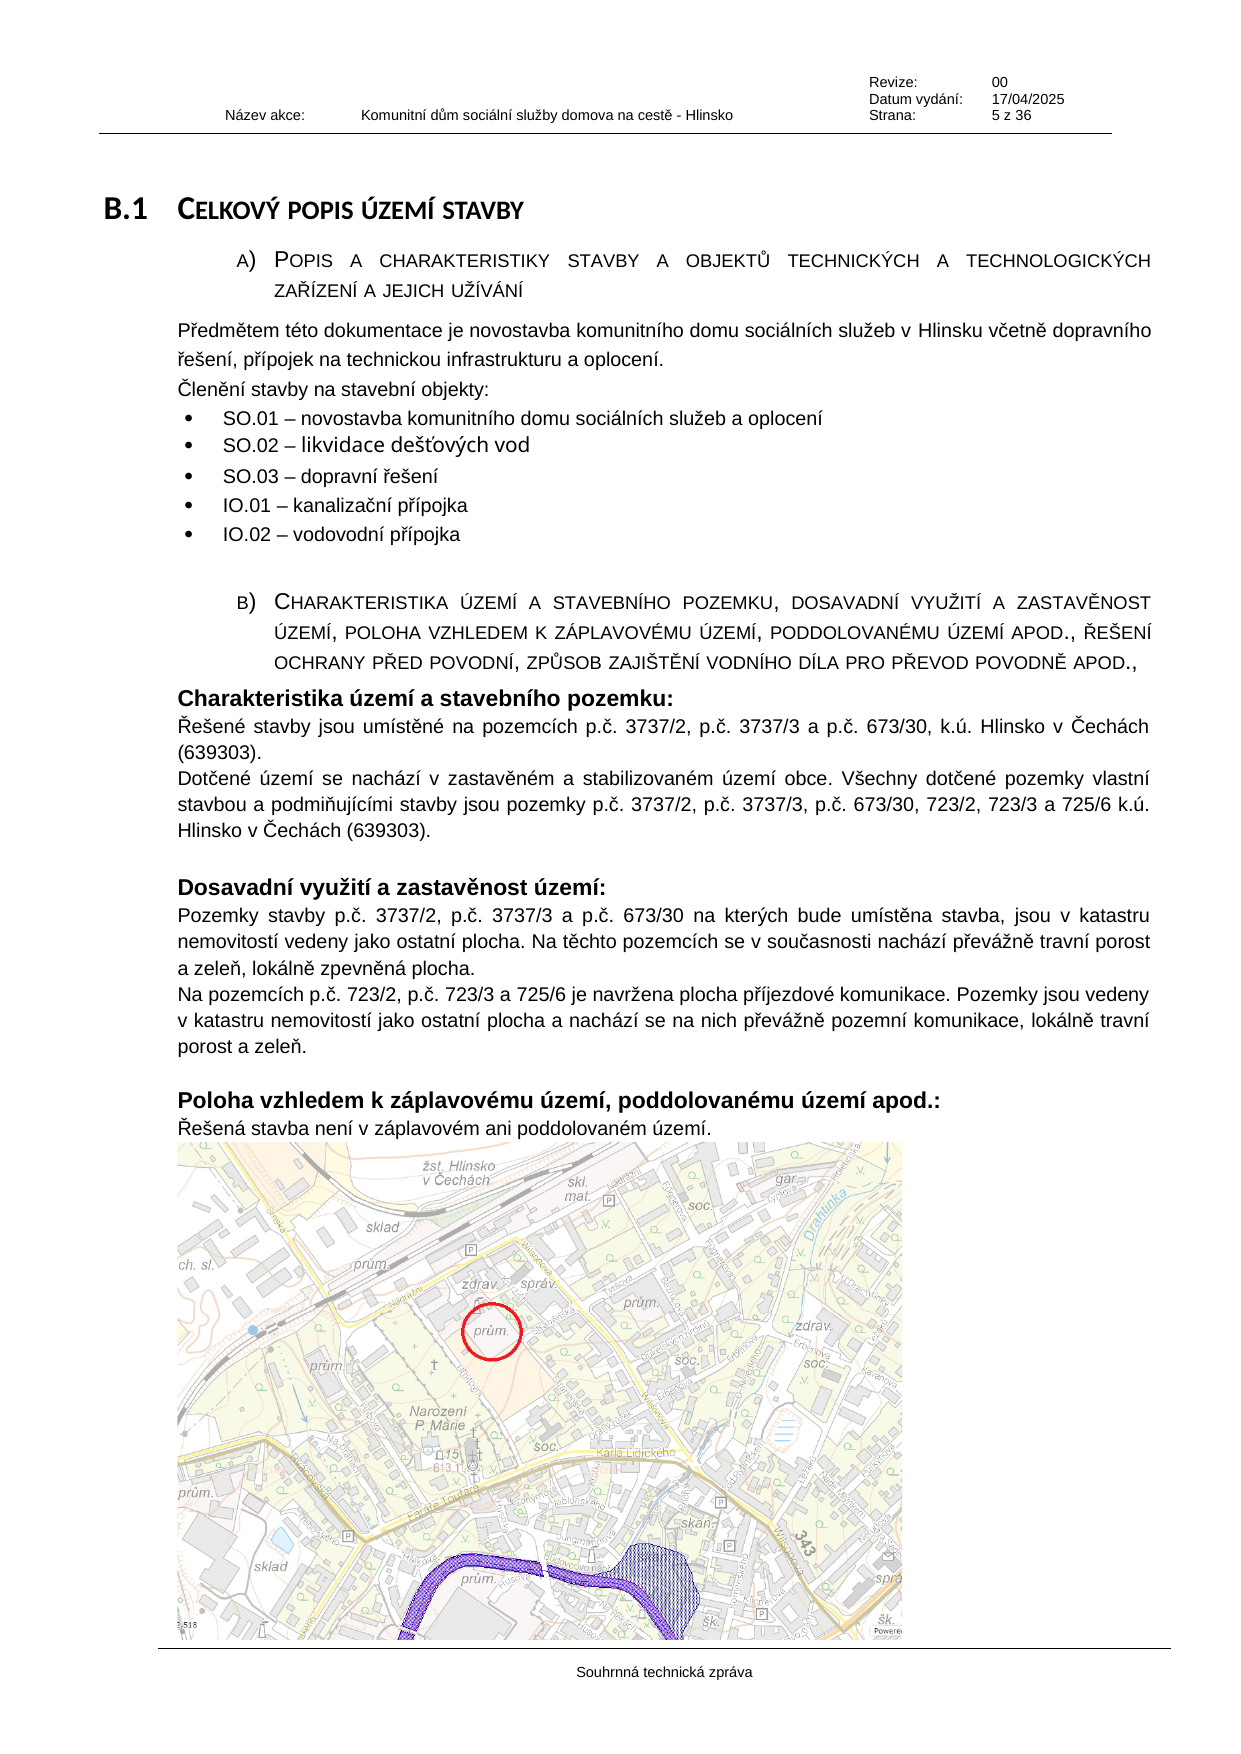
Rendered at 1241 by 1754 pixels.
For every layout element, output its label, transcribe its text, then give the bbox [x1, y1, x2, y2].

list SO.03 – dopravní řešení [185, 458, 1152, 488]
subtitle Charakteristika území a stavebního pozemku, dosavadní využití a zastavěnost území, poloha vzhledem k záplavovému území, poddolovanému území apod., řešení ochrany před povodní, způsob zajištění vodního díla pro převod povodně apod., [236, 588, 1152, 674]
subtitle B.1 Celkový popis území stavby [103, 187, 1152, 227]
list SO.02 – likvidace dešťových vod [185, 429, 1152, 458]
text Dosavadní využití a zastavěnost území: [177, 874, 1152, 900]
text Dotčené území se nachází v zastavěném a stabilizovaném území obce. Všechny dotčené pozemky vlastní stavbou a podmiňujícími stavby jsou pozemky p.č. 3737/2, p.č. 3737/3, p.č. 673/30, 723/2, 723/3 a 725/6 k.ú. Hlinsko v Čechách (639303). [177, 767, 1152, 842]
text Řešené stavby jsou umístěné na pozemcích p.č. 3737/2, p.č. 3737/3 a p.č. 673/30, k.ú. Hlinsko v Čechách (639303). [177, 715, 1152, 763]
text Na pozemcích p.č. 723/2, p.č. 723/3 a 725/6 je navržena plocha příjezdové komunikace. Pozemky jsou vedeny v katastru nemovitostí jako ostatní plocha a nachází se na nich převážně pozemní komunikace, lokálně travní porost a zeleň. [177, 982, 1152, 1057]
list IO.01 – kanalizační přípojka [185, 488, 1152, 517]
list IO.02 – vodovodní přípojka [185, 517, 1152, 546]
picture [177, 1142, 903, 1640]
list SO.01 – novostavba komunitního domu sociálních služeb a oplocení [185, 400, 1152, 429]
text Řešená stavba není v záplavovém ani poddolovaném území. [177, 1117, 1152, 1139]
text Předmětem této dokumentace je novostavba komunitního domu sociálních služeb v Hlinsku včetně dopravního řešení, přípojek na technickou infrastrukturu a oplocení. [177, 313, 1152, 371]
text Charakteristika území a stavebního pozemku: [177, 684, 1152, 711]
text Členění stavby na stavební objekty: [177, 371, 1152, 400]
text Pozemky stavby p.č. 3737/2, p.č. 3737/3 a p.č. 673/30 na kterých bude umístěna stavba, jsou v katastru nemovitostí vedeny jako ostatní plocha. Na těchto pozemcích se v současnosti nachází převážně travní porost a zeleň, lokálně zpevněná plocha. [177, 904, 1152, 979]
subtitle Popis a charakteristiky stavby a objektů technických a technologických zařízení a jejich užívání [236, 246, 1152, 302]
text Poloha vzhledem k záplavovému území, poddolovanému území apod.: [177, 1087, 1152, 1113]
